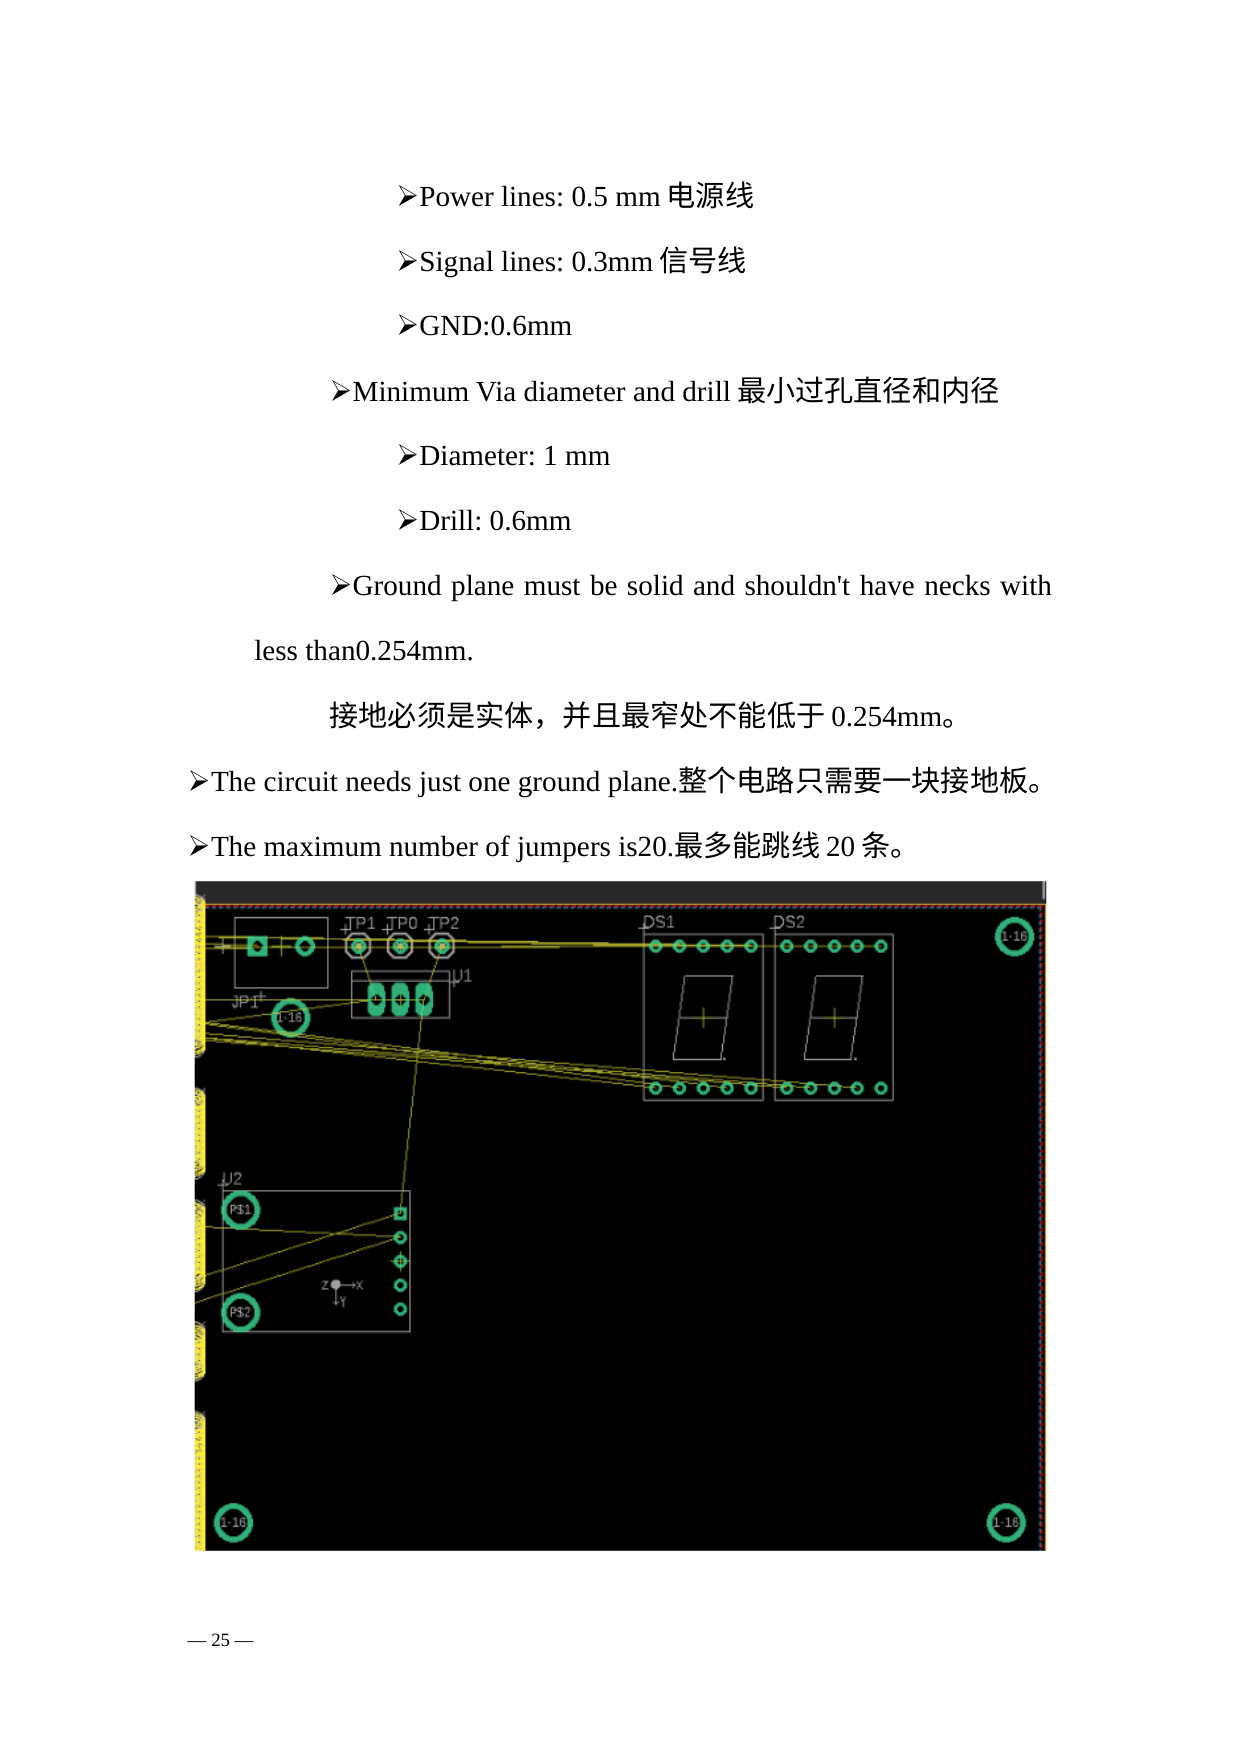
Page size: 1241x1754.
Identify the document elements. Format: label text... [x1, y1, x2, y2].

text 接地必须是实体，并且最窄处不能低于0.254mm。 [254, 682, 1053, 747]
text Diameter: 1 mm [321, 422, 1053, 487]
picture [187, 877, 1053, 1555]
text The maximum number of jumpers is20.最多能跳线20条。 [187, 812, 1053, 877]
text Ground plane must be solid and shouldn't have necks with less than0.254mm. [254, 552, 1053, 682]
text Drill: 0.6mm [321, 487, 1053, 552]
text The circuit needs just one ground plane.整个电路只需要一块接地板。 [187, 747, 1053, 812]
text GND:0.6mm [321, 292, 1053, 357]
text Power lines: 0.5 mm电源线 [321, 162, 1053, 227]
text Minimum Via diameter and drill最小过孔直径和内径 [254, 357, 1053, 422]
text Signal lines: 0.3mm信号线 [321, 227, 1053, 292]
